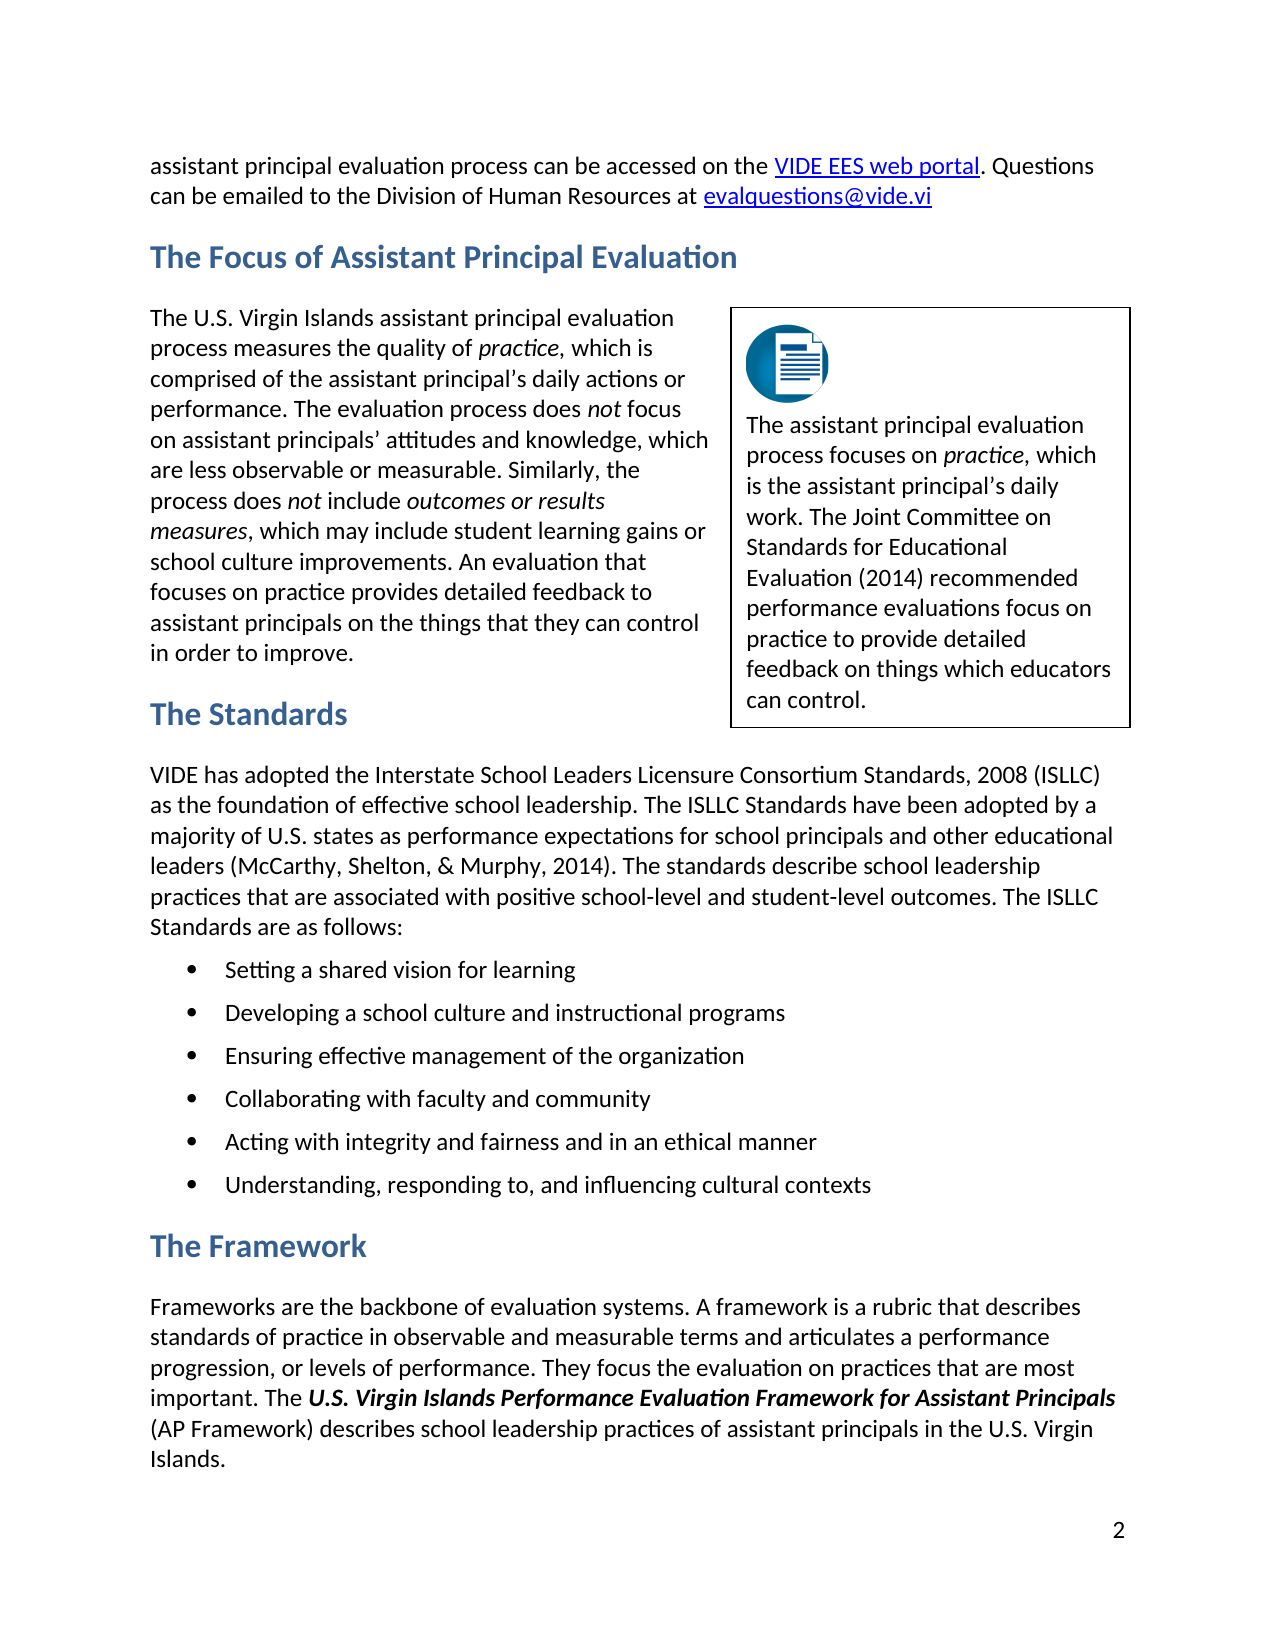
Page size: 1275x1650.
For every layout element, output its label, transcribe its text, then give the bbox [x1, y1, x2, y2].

text The U.S. Virgin Islands assistant principal evaluation process measures the quality of practice, which is comprised of the assistant principal’s daily actions or performance. The evaluation process does not focus on assistant principals’ attitudes and knowledge, which are less observable or measurable. Similarly, the process does not include outcomes or results measures, which may include student learning gains or school culture improvements. An evaluation that focuses on practice provides detailed feedback to assistant principals on the things that they can control in order to improve. [150, 302, 1125, 668]
picture [746, 322, 829, 405]
text VIDE has adopted the Interstate School Leaders Licensure Consortium Standards, 2008 (ISLLC) as the foundation of effective school leadership. The ISLLC Standards have been adopted by a majority of U.S. states as performance expectations for school principals and other educational leaders (McCarthy, Shelton, & Murphy, 2014). The standards describe school leadership practices that are associated with positive school-level and student-level outcomes. The ISLLC Standards are as follows: [150, 759, 1125, 942]
text Collaborating with faculty and community [187, 1083, 1125, 1114]
text Acting with integrity and fairness and in an ethical manner [187, 1126, 1125, 1157]
text Ensuring effective management of the organization [187, 1040, 1125, 1071]
text Setting a shared vision for learning [187, 954, 1125, 985]
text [150, 150, 1125, 211]
subtitle The Focus of Assistant Principal Evaluation [150, 236, 1125, 277]
text Understanding, responding to, and influencing cultural contexts [187, 1169, 1125, 1200]
text Developing a school culture and instructional programs [187, 997, 1125, 1028]
text Frameworks are the backbone of evaluation systems. A framework is a rubric that describes standards of practice in observable and measurable terms and articulates a performance progression, or levels of performance. They focus the evaluation on practices that are most important. The U.S. Virgin Islands Performance Evaluation Framework for Assistant Principals (AP Framework) describes school leadership practices of assistant principals in the U.S. Virgin Islands. [150, 1291, 1125, 1474]
subtitle The Framework [150, 1225, 1125, 1266]
subtitle The Standards [150, 693, 1125, 734]
